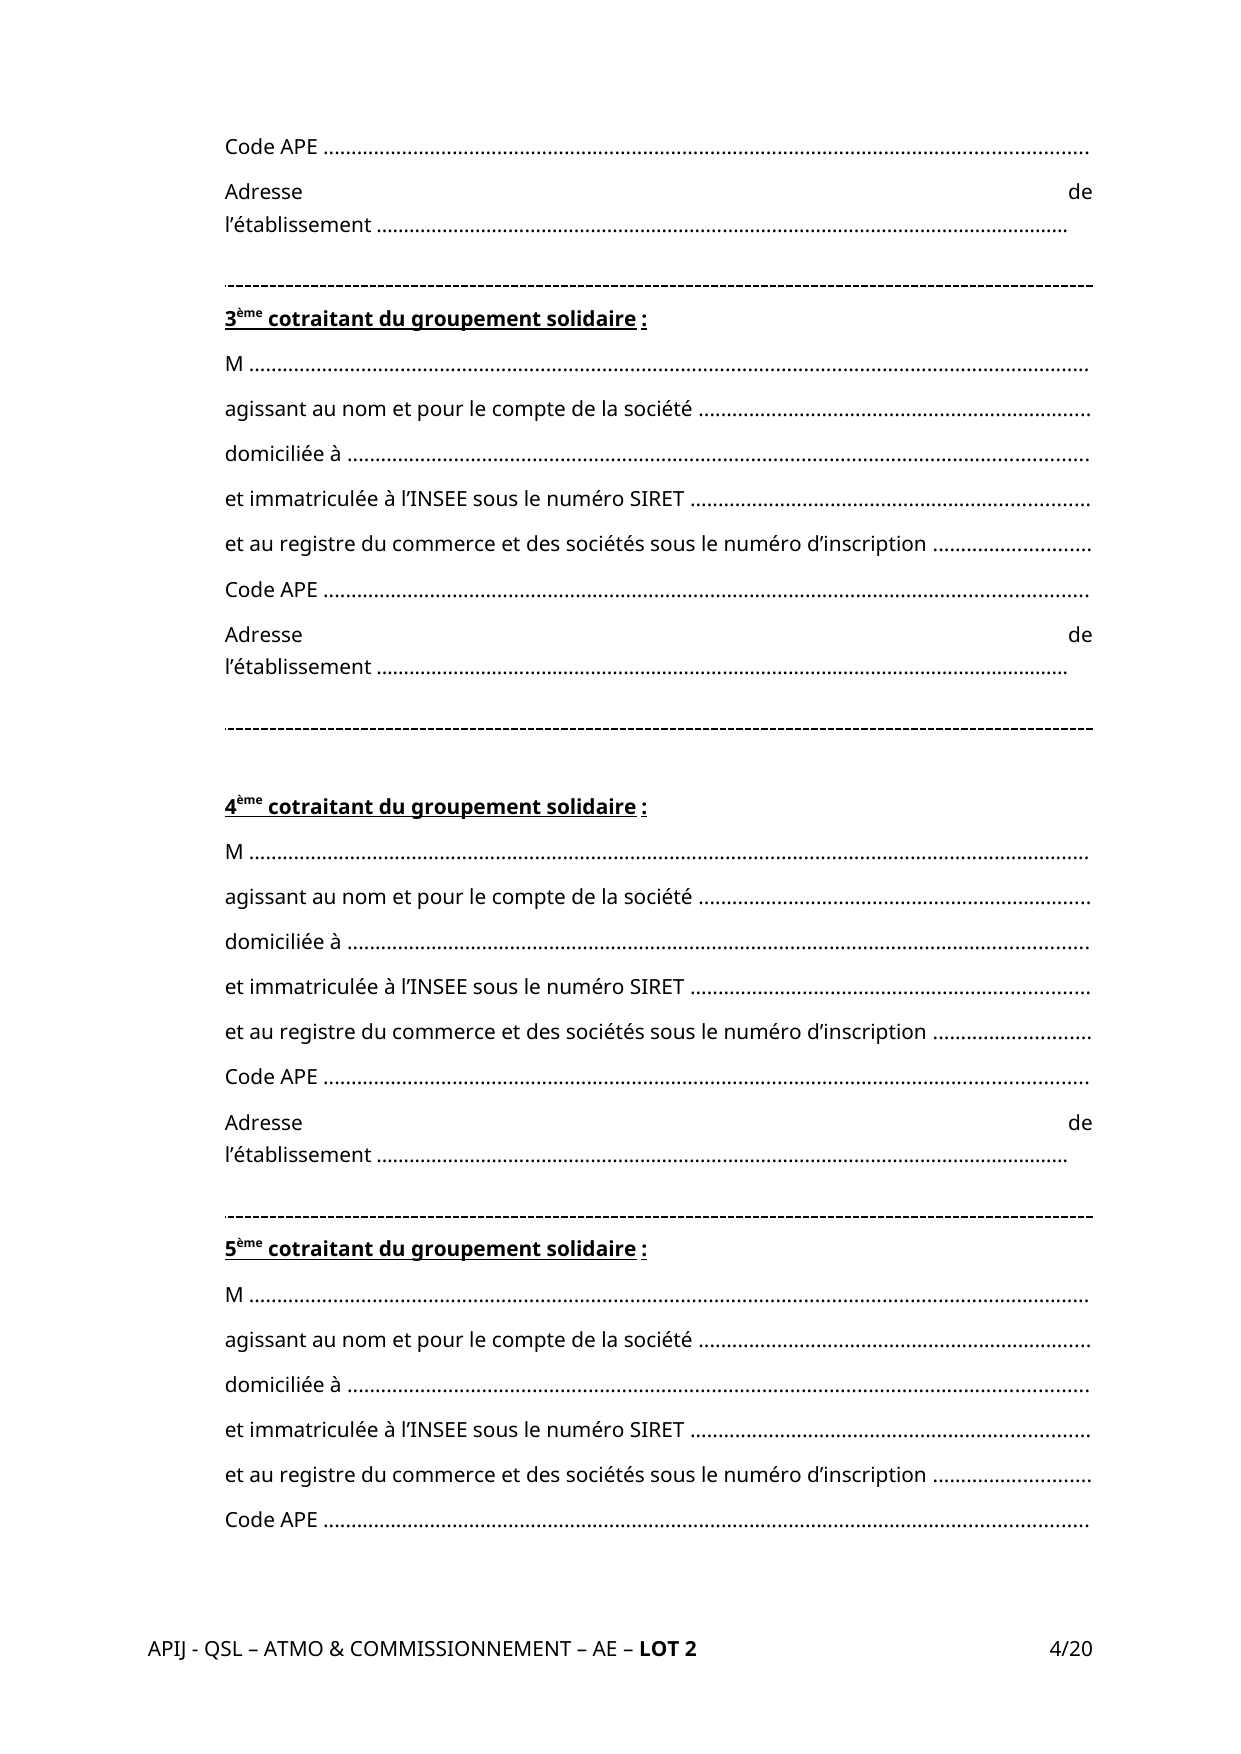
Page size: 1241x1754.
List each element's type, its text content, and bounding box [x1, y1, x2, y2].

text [224, 394, 1093, 423]
text Code APE [224, 1505, 1093, 1534]
text 3ème cotraitant du groupement solidaire : [224, 304, 1093, 332]
text et au registre du commerce et des sociétés sous le numéro d’inscription [224, 1017, 1093, 1046]
text et immatriculée à l’INSEE sous le numéro SIRET [224, 484, 1093, 513]
text Adresse de l’établissement ……………………………………………………………………………………………………………… [224, 620, 1093, 681]
text domiciliée à [224, 439, 1093, 468]
text Adresse de l’établissement ……………………………………………………………………………………………………………… [224, 177, 1093, 238]
text 4ème cotraitant du groupement solidaire : [224, 792, 1093, 820]
text 5ème cotraitant du groupement solidaire : [224, 1234, 1093, 1263]
text domiciliée à [224, 1370, 1093, 1398]
text et au registre du commerce et des sociétés sous le numéro d’inscription [224, 529, 1093, 558]
text Code APE [224, 132, 1093, 160]
text Code APE [224, 1062, 1093, 1091]
text M [224, 349, 1093, 378]
text Code APE [224, 575, 1093, 603]
text Adresse de l’établissement ……………………………………………………………………………………………………………… [224, 1108, 1093, 1169]
text agissant au nom et pour le compte de la société [224, 882, 1093, 911]
text et immatriculée à l’INSEE sous le numéro SIRET [224, 1415, 1093, 1443]
text et immatriculée à l’INSEE sous le numéro SIRET [224, 972, 1093, 1001]
text et au registre du commerce et des sociétés sous le numéro d’inscription [224, 1460, 1093, 1488]
text domiciliée à [224, 927, 1093, 956]
text M [224, 837, 1093, 865]
text agissant au nom et pour le compte de la société [224, 1325, 1093, 1353]
text M [224, 1280, 1093, 1308]
